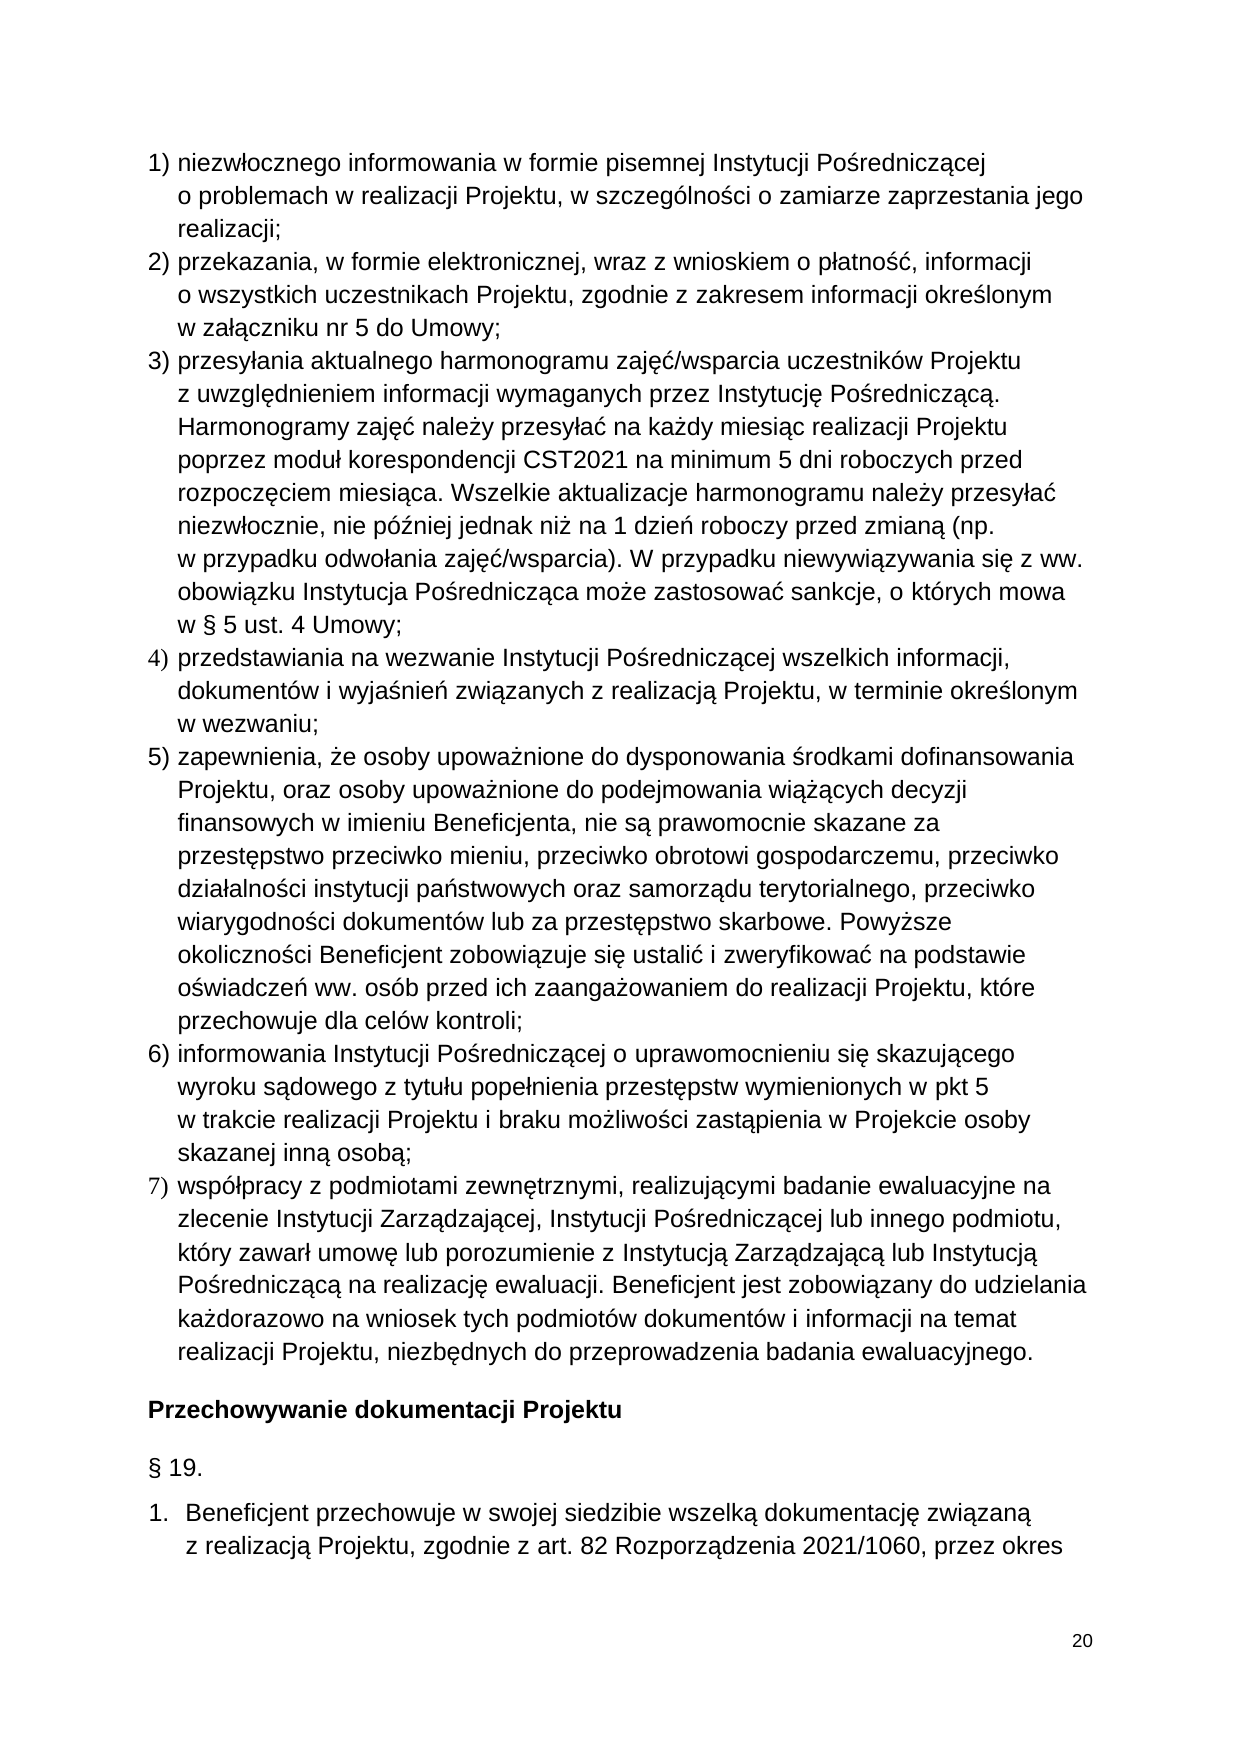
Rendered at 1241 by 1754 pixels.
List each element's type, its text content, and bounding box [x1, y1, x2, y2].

list przesyłania aktualnego harmonogramu zajęć/wsparcia uczestników Projektu z uwzględnieniem informacji wymaganych przez Instytucję Pośredniczącą. Harmonogramy zajęć należy przesyłać na każdy miesiąc realizacji Projektu poprzez moduł korespondencji CST2021 na minimum 5 dni roboczych przed rozpoczęciem miesiąca. Wszelkie aktualizacje harmonogramu należy przesyłać niezwłocznie, nie później jednak niż na 1 dzień roboczy przed zmianą (np. w przypadku odwołania zajęć/wsparcia). W przypadku niewywiązywania się z ww. obowiązku Instytucja Pośrednicząca może zastosować sankcje, o których mowa w § 5 ust. 4 Umowy; [148, 346, 1093, 639]
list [148, 1498, 1093, 1560]
list zapewnienia, że osoby upoważnione do dysponowania środkami dofinansowania Projektu, oraz osoby upoważnione do podejmowania wiążących decyzji finansowych w imieniu Beneficjenta, nie są prawomocnie skazane za przestępstwo przeciwko mieniu, przeciwko obrotowi gospodarczemu, przeciwko działalności instytucji państwowych oraz samorządu terytorialnego, przeciwko wiarygodności dokumentów lub za przestępstwo skarbowe. Powyższe okoliczności Beneficjent zobowiązuje się ustalić i zweryfikować na podstawie oświadczeń ww. osób przed ich zaangażowaniem do realizacji Projektu, które przechowuje dla celów kontroli; [148, 742, 1093, 1035]
list przedstawiania na wezwanie Instytucji Pośredniczącej wszelkich informacji, dokumentów i wyjaśnień związanych z realizacją Projektu, w terminie określonym w wezwaniu; [148, 643, 1093, 738]
subtitle § 19. [148, 1453, 1093, 1481]
list przekazania, w formie elektronicznej, wraz z wnioskiem o płatność, informacji o wszystkich uczestnikach Projektu, zgodnie z zakresem informacji określonym w załączniku nr 5 do Umowy; [148, 247, 1093, 341]
subtitle Przechowywanie dokumentacji Projektu [148, 1394, 1093, 1423]
list niezwłocznego informowania w formie pisemnej Instytucji Pośredniczącej o problemach w realizacji Projektu, w szczególności o zamiarze zaprzestania jego realizacji; [148, 148, 1093, 242]
list informowania Instytucji Pośredniczącej o uprawomocnieniu się skazującego wyroku sądowego z tytułu popełnienia przestępstw wymienionych w pkt 5 w trakcie realizacji Projektu i braku możliwości zastąpienia w Projekcie osoby skazanej inną osobą; [148, 1039, 1093, 1167]
list współpracy z podmiotami zewnętrznymi, realizującymi badanie ewaluacyjne na zlecenie Instytucji Zarządzającej, Instytucji Pośredniczącej lub innego podmiotu, który zawarł umowę lub porozumienie z Instytucją Zarządzającą lub Instytucją Pośredniczącą na realizację ewaluacji. Beneficjent jest zobowiązany do udzielania każdorazowo na wniosek tych podmiotów dokumentów i informacji na temat realizacji Projektu, niezbędnych do przeprowadzenia badania ewaluacyjnego. [148, 1171, 1093, 1365]
